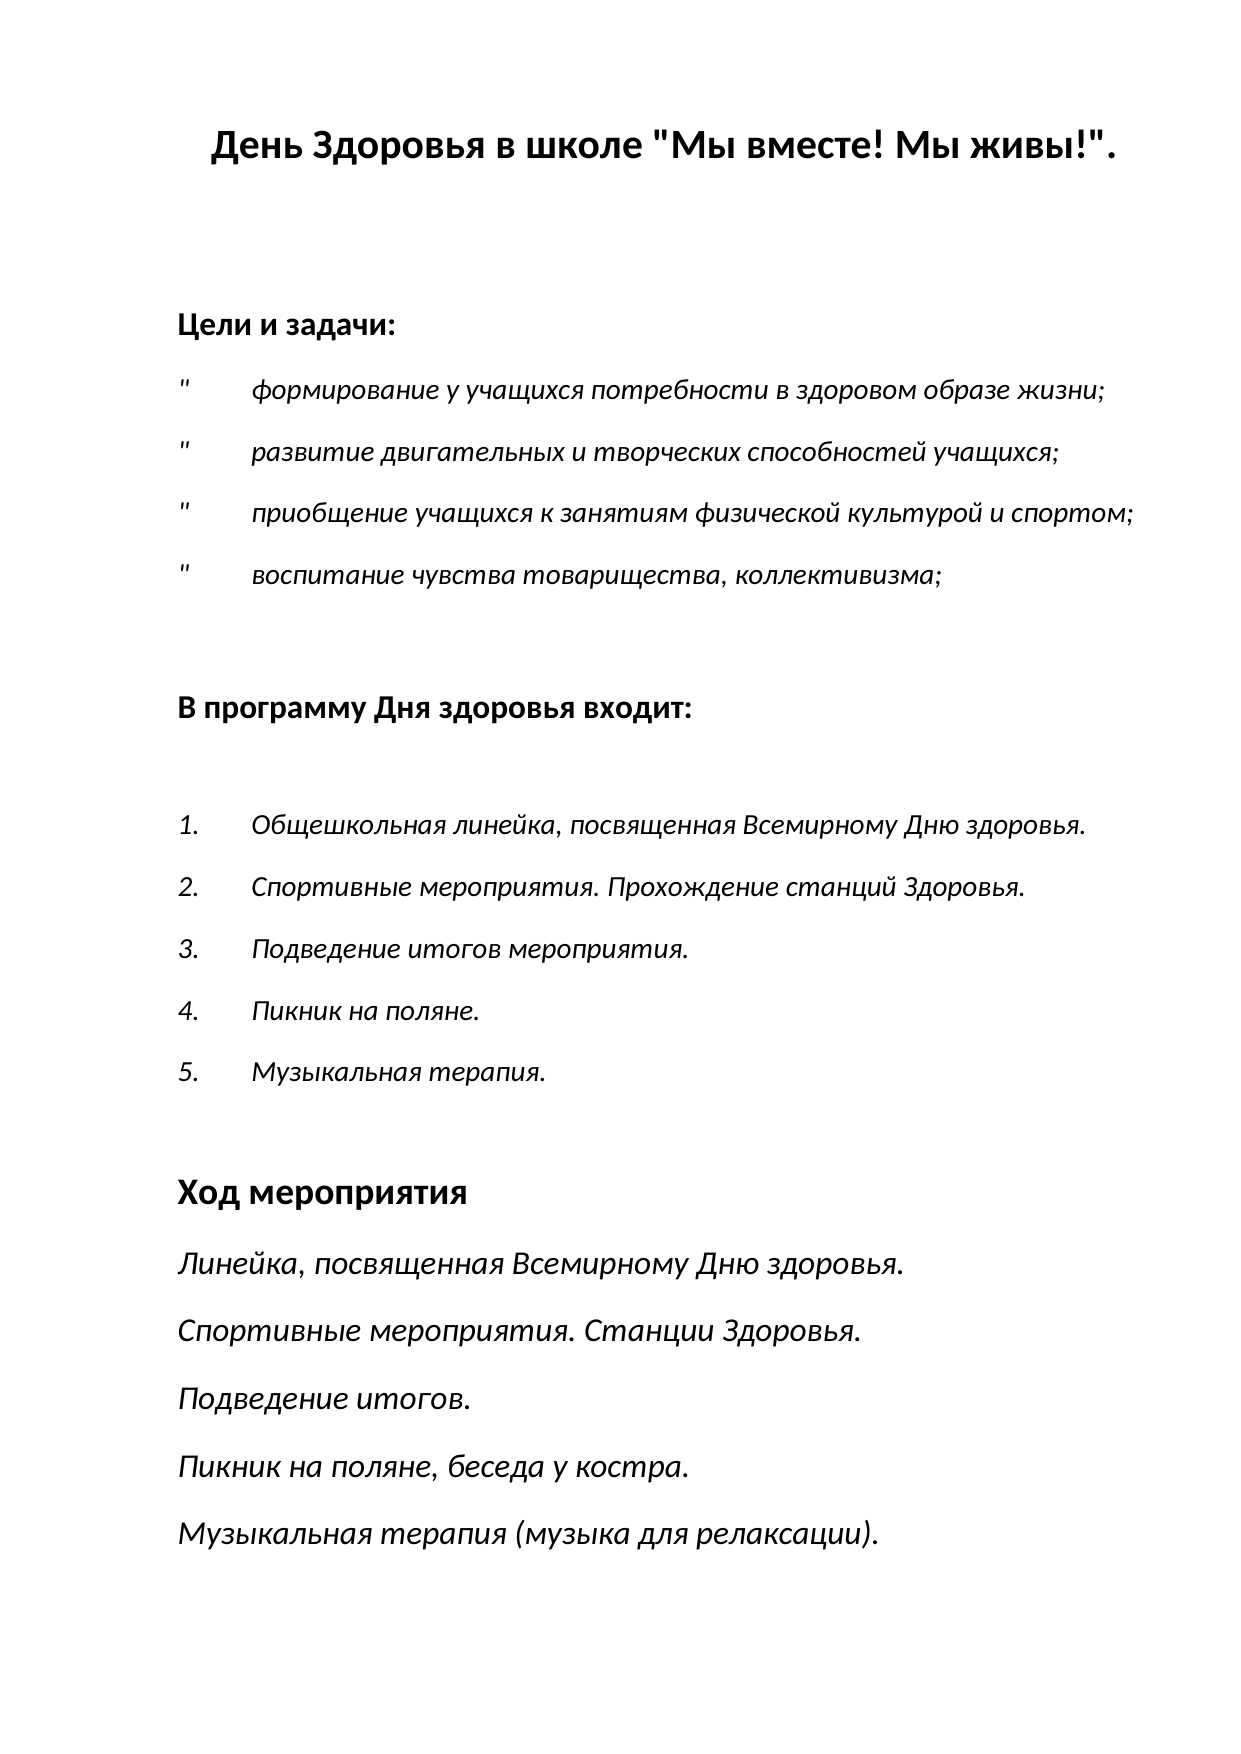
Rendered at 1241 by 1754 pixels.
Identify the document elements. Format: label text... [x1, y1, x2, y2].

text В программу Дня здоровья входит: [177, 686, 1152, 726]
text День Здоровья в школе "Мы вместе! Мы живы!". [177, 118, 1152, 169]
text " приобщение учащихся к занятиям физической культурой и спортом; [177, 494, 1152, 530]
text Цели и задачи: [177, 303, 1152, 344]
text Подведение итогов. [177, 1377, 1152, 1418]
text 5. Музыкальная терапия. [177, 1053, 1152, 1089]
text 3. Подведение итогов мероприятия. [177, 930, 1152, 966]
text Музыкальная терапия (музыка для релаксации). [177, 1512, 1152, 1553]
text " воспитание чувства товарищества, коллективизма; [177, 556, 1152, 592]
text Линейка, посвященная Всемирному Дню здоровья. [177, 1242, 1152, 1282]
text Пикник на поляне, беседа у костра. [177, 1444, 1152, 1485]
text 2. Спортивные мероприятия. Прохождение станций Здоровья. [177, 868, 1152, 904]
text " развитие двигательных и творческих способностей учащихся; [177, 433, 1152, 468]
text Ход мероприятия [177, 1168, 1152, 1214]
text 1. Общешкольная линейка, посвященная Всемирному Дню здоровья. [177, 806, 1152, 842]
text 4. Пикник на поляне. [177, 992, 1152, 1027]
text " формирование у учащихся потребности в здоровом образе жизни; [177, 371, 1152, 407]
text Спортивные мероприятия. Станции Здоровья. [177, 1309, 1152, 1350]
